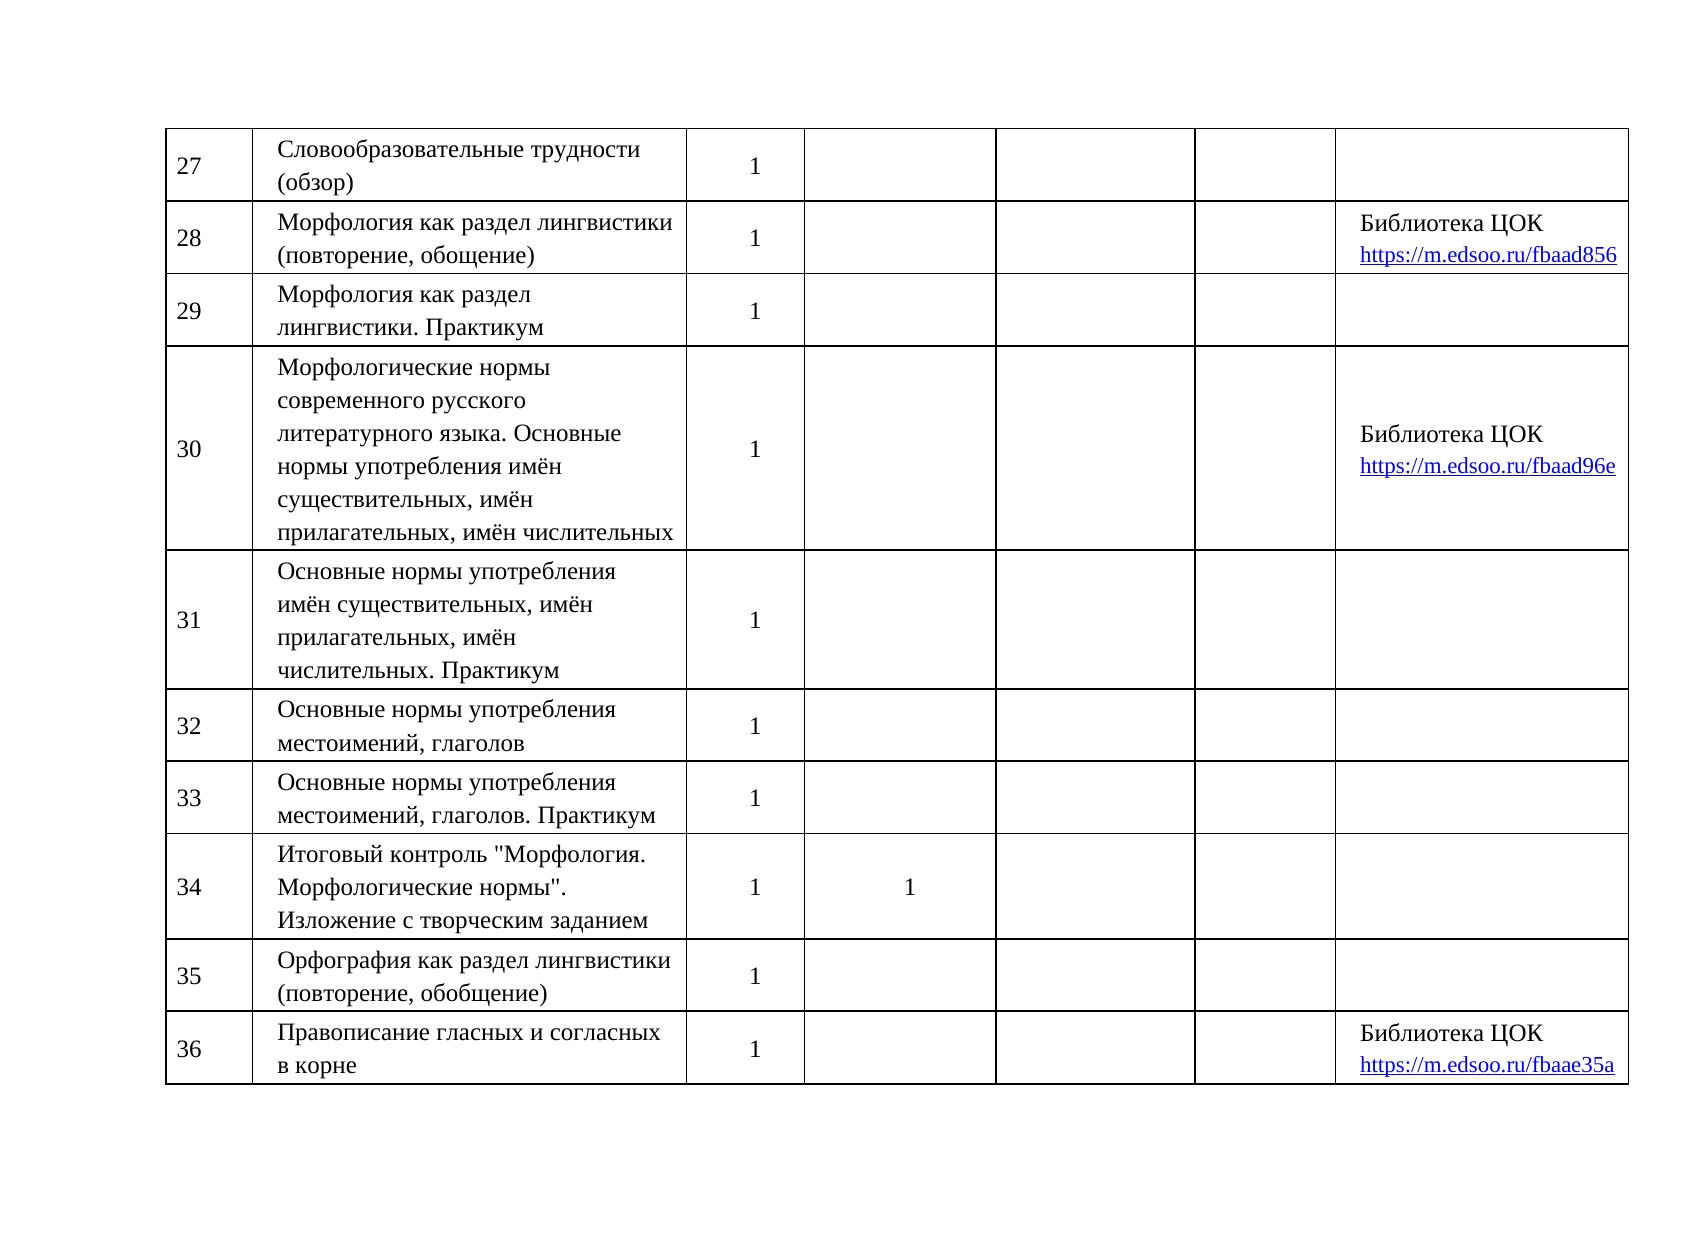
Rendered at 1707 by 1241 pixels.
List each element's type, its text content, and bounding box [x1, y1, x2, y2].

table_cell [1336, 551, 1628, 688]
table_cell [997, 940, 1194, 1010]
table_cell [1196, 274, 1335, 345]
table_cell [1196, 690, 1335, 760]
table_cell [805, 347, 995, 549]
table_cell [1196, 940, 1335, 1010]
table_cell [805, 690, 995, 760]
table_cell Орфография как раздел лингвистики (повторение, обобщение) [253, 940, 686, 1010]
table_cell 36 [167, 1012, 252, 1083]
table_cell [805, 762, 995, 833]
table_cell Морфологические нормы современного русского литературного языка. Основные нормы употребления имён существительных, имён прилагательных, имён числительных [253, 347, 686, 549]
table_cell Библиотека ЦОК https://m.edsoo.ru/fbaae35a [1336, 1012, 1628, 1083]
table_cell [1196, 834, 1335, 938]
table_cell [1336, 834, 1628, 938]
table_cell Основные нормы употребления имён существительных, имён прилагательных, имён числительных. Практикум [253, 551, 686, 688]
table_cell 1 [687, 690, 804, 760]
table_cell [997, 202, 1194, 272]
table_cell [805, 940, 995, 1010]
table_cell [1336, 762, 1628, 833]
table_cell 33 [167, 762, 252, 833]
table_cell [997, 690, 1194, 760]
table_cell [997, 1012, 1194, 1083]
table_cell 1 [687, 834, 804, 938]
table_cell [997, 551, 1194, 688]
table_cell 32 [167, 690, 252, 760]
table_cell [997, 347, 1194, 549]
table_cell 27 [167, 129, 252, 200]
table_cell [1196, 202, 1335, 272]
table_cell [1196, 551, 1335, 688]
table_cell [997, 274, 1194, 345]
table_cell 1 [687, 762, 804, 833]
table_cell 28 [167, 202, 252, 272]
table_cell Библиотека ЦОК https://m.edsoo.ru/fbaad96e [1336, 347, 1628, 549]
table_cell 1 [687, 551, 804, 688]
table_cell [1196, 1012, 1335, 1083]
table_cell Правописание гласных и согласных в корне [253, 1012, 686, 1083]
table_cell 35 [167, 940, 252, 1010]
table_cell 31 [167, 551, 252, 688]
table_cell [997, 762, 1194, 833]
table_cell [1196, 762, 1335, 833]
table_cell [805, 274, 995, 345]
table_cell [997, 834, 1194, 938]
table_cell Итоговый контроль "Морфология. Морфологические нормы". Изложение с творческим заданием [253, 834, 686, 938]
table_cell 1 [687, 129, 804, 200]
table_cell 1 [687, 274, 804, 345]
table_cell [1196, 129, 1335, 200]
table_cell Основные нормы употребления местоимений, глаголов [253, 690, 686, 760]
table_cell 29 [167, 274, 252, 345]
table_cell Словообразовательные трудности (обзор) [253, 129, 686, 200]
table_cell [1336, 129, 1628, 200]
table_cell Морфология как раздел лингвистики. Практикум [253, 274, 686, 345]
table_cell [1336, 690, 1628, 760]
table_cell Основные нормы употребления местоимений, глаголов. Практикум [253, 762, 686, 833]
table_cell 1 [805, 834, 995, 938]
table_cell 34 [167, 834, 252, 938]
table_cell [1336, 940, 1628, 1010]
table_cell 1 [687, 202, 804, 272]
table_cell [997, 129, 1194, 200]
table_cell 1 [687, 1012, 804, 1083]
table_cell 1 [687, 940, 804, 1010]
table_cell [805, 1012, 995, 1083]
table_cell [1336, 274, 1628, 345]
table_cell [805, 202, 995, 272]
table_cell 30 [167, 347, 252, 549]
table_cell Библиотека ЦОК https://m.edsoo.ru/fbaad856 [1336, 202, 1628, 272]
table_cell [805, 129, 995, 200]
table_cell [1196, 347, 1335, 549]
table_cell Морфология как раздел лингвистики (повторение, обощение) [253, 202, 686, 272]
table_cell 1 [687, 347, 804, 549]
table_cell [805, 551, 995, 688]
